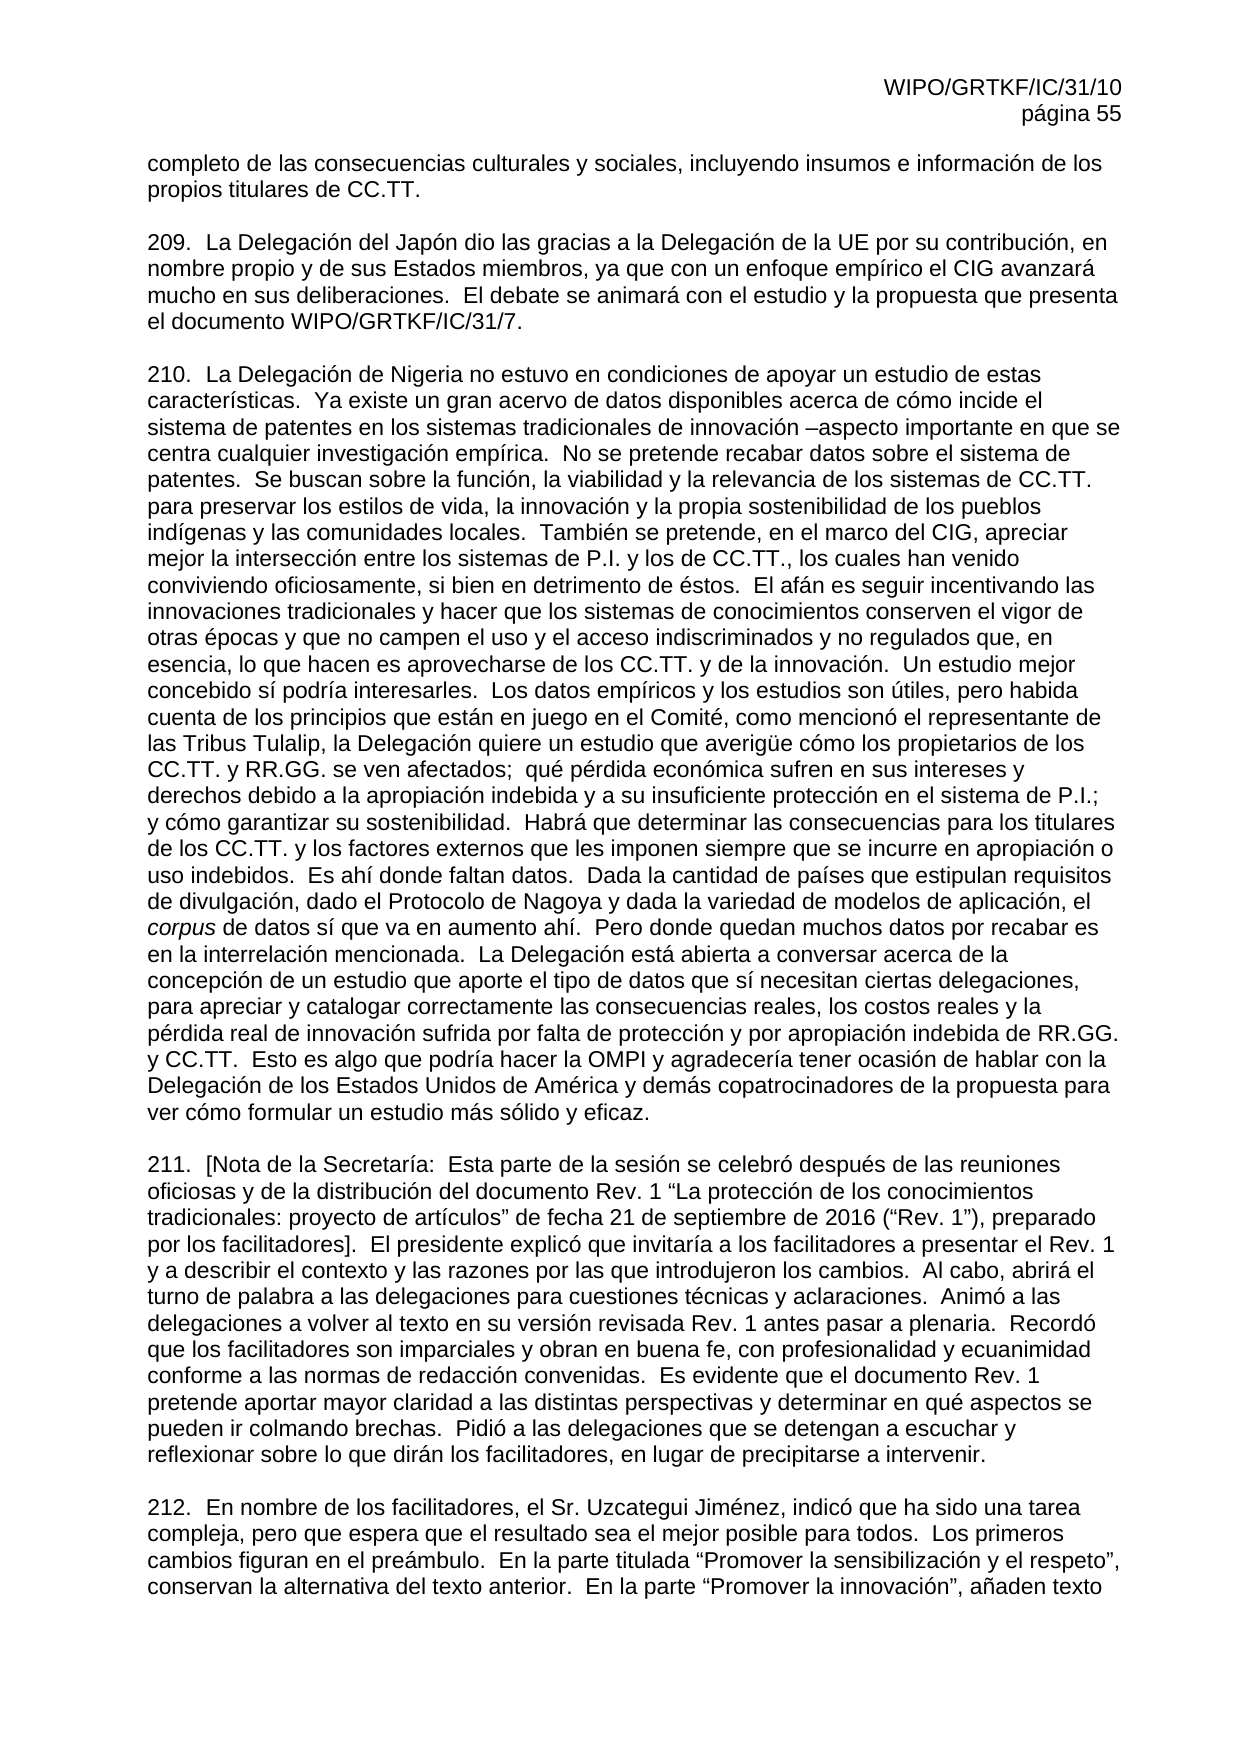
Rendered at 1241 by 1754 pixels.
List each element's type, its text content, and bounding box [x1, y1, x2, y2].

list [Nota de la Secretaría: Esta parte de la sesión se celebró después de las reuniones oficiosas y de la distribución del documento Rev. 1 “La protección de los conocimientos tradicionales: proyecto de artículos” de fecha 21 de septiembre de 2016 (“Rev. 1”), preparado por los facilitadores]. El presidente explicó que invitaría a los facilitadores a presentar el Rev. 1 y a describir el contexto y las razones por las que introdujeron los cambios. Al cabo, abrirá el turno de palabra a las delegaciones para cuestiones técnicas y aclaraciones. Animó a las delegaciones a volver al texto en su versión revisada Rev. 1 antes pasar a plenaria. Recordó que los facilitadores son imparciales y obran en buena fe, con profesionalidad y ecuanimidad conforme a las normas de redacción convenidas. Es evidente que el documento Rev. 1 pretende aportar mayor claridad a las distintas perspectivas y determinar en qué aspectos se pueden ir colmando brechas. Pidió a las delegaciones que se detengan a escuchar y reflexionar sobre lo que dirán los facilitadores, en lugar de precipitarse a intervenir. [147, 1151, 1122, 1468]
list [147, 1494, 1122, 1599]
list La Delegación del Japón dio las gracias a la Delegación de la UE por su contribución, en nombre propio y de sus Estados miembros, ya que con un enfoque empírico el CIG avanzará mucho en sus deliberaciones. El debate se animará con el estudio y la propuesta que presenta el documento WIPO/GRTKF/IC/31/7. [147, 229, 1122, 334]
list La Delegación de Nigeria no estuvo en condiciones de apoyar un estudio de estas características. Ya existe un gran acervo de datos disponibles acerca de cómo incide el sistema de patentes en los sistemas tradicionales de innovación –aspecto importante en que se centra cualquier investigación empírica. No se pretende recabar datos sobre el sistema de patentes. Se buscan sobre la función, la viabilidad y la relevancia de los sistemas de CC.TT. para preservar los estilos de vida, la innovación y la propia sostenibilidad de los pueblos indígenas y las comunidades locales. También se pretende, en el marco del CIG, apreciar mejor la intersección entre los sistemas de P.I. y los de CC.TT., los cuales han venido conviviendo oficiosamente, si bien en detrimento de éstos. El afán es seguir incentivando las innovaciones tradicionales y hacer que los sistemas de conocimientos conserven el vigor de otras épocas y que no campen el uso y el acceso indiscriminados y no regulados que, en esencia, lo que hacen es aprovecharse de los CC.TT. y de la innovación. Un estudio mejor concebido sí podría interesarles. Los datos empíricos y los estudios son útiles, pero habida cuenta de los principios que están en juego en el Comité, como mencionó el representante de las Tribus Tulalip, la Delegación quiere un estudio que averigüe cómo los propietarios de los CC.TT. y RR.GG. se ven afectados; qué pérdida económica sufren en sus intereses y derechos debido a la apropiación indebida y a su insuficiente protección en el sistema de P.I.; y cómo garantizar su sostenibilidad. Habrá que determinar las consecuencias para los titulares de los CC.TT. y los factores externos que les imponen siempre que se incurre en apropiación o uso indebidos. Es ahí donde faltan datos. Dada la cantidad de países que estipulan requisitos de divulgación, dado el Protocolo de Nagoya y dada la variedad de modelos de aplicación, el corpus de datos sí que va en aumento ahí. Pero donde quedan muchos datos por recabar es en la interrelación mencionada. La Delegación está abierta a conversar acerca de la concepción de un estudio que aporte el tipo de datos que sí necesitan ciertas delegaciones, para apreciar y catalogar correctamente las consecuencias reales, los costos reales y la pérdida real de innovación sufrida por falta de protección y por apropiación indebida de RR.GG. y CC.TT. Esto es algo que podría hacer la OMPI y agradecería tener ocasión de hablar con la Delegación de los Estados Unidos de América y demás copatrocinadores de la propuesta para ver cómo formular un estudio más sólido y eficaz. [147, 361, 1122, 1125]
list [147, 150, 1122, 203]
